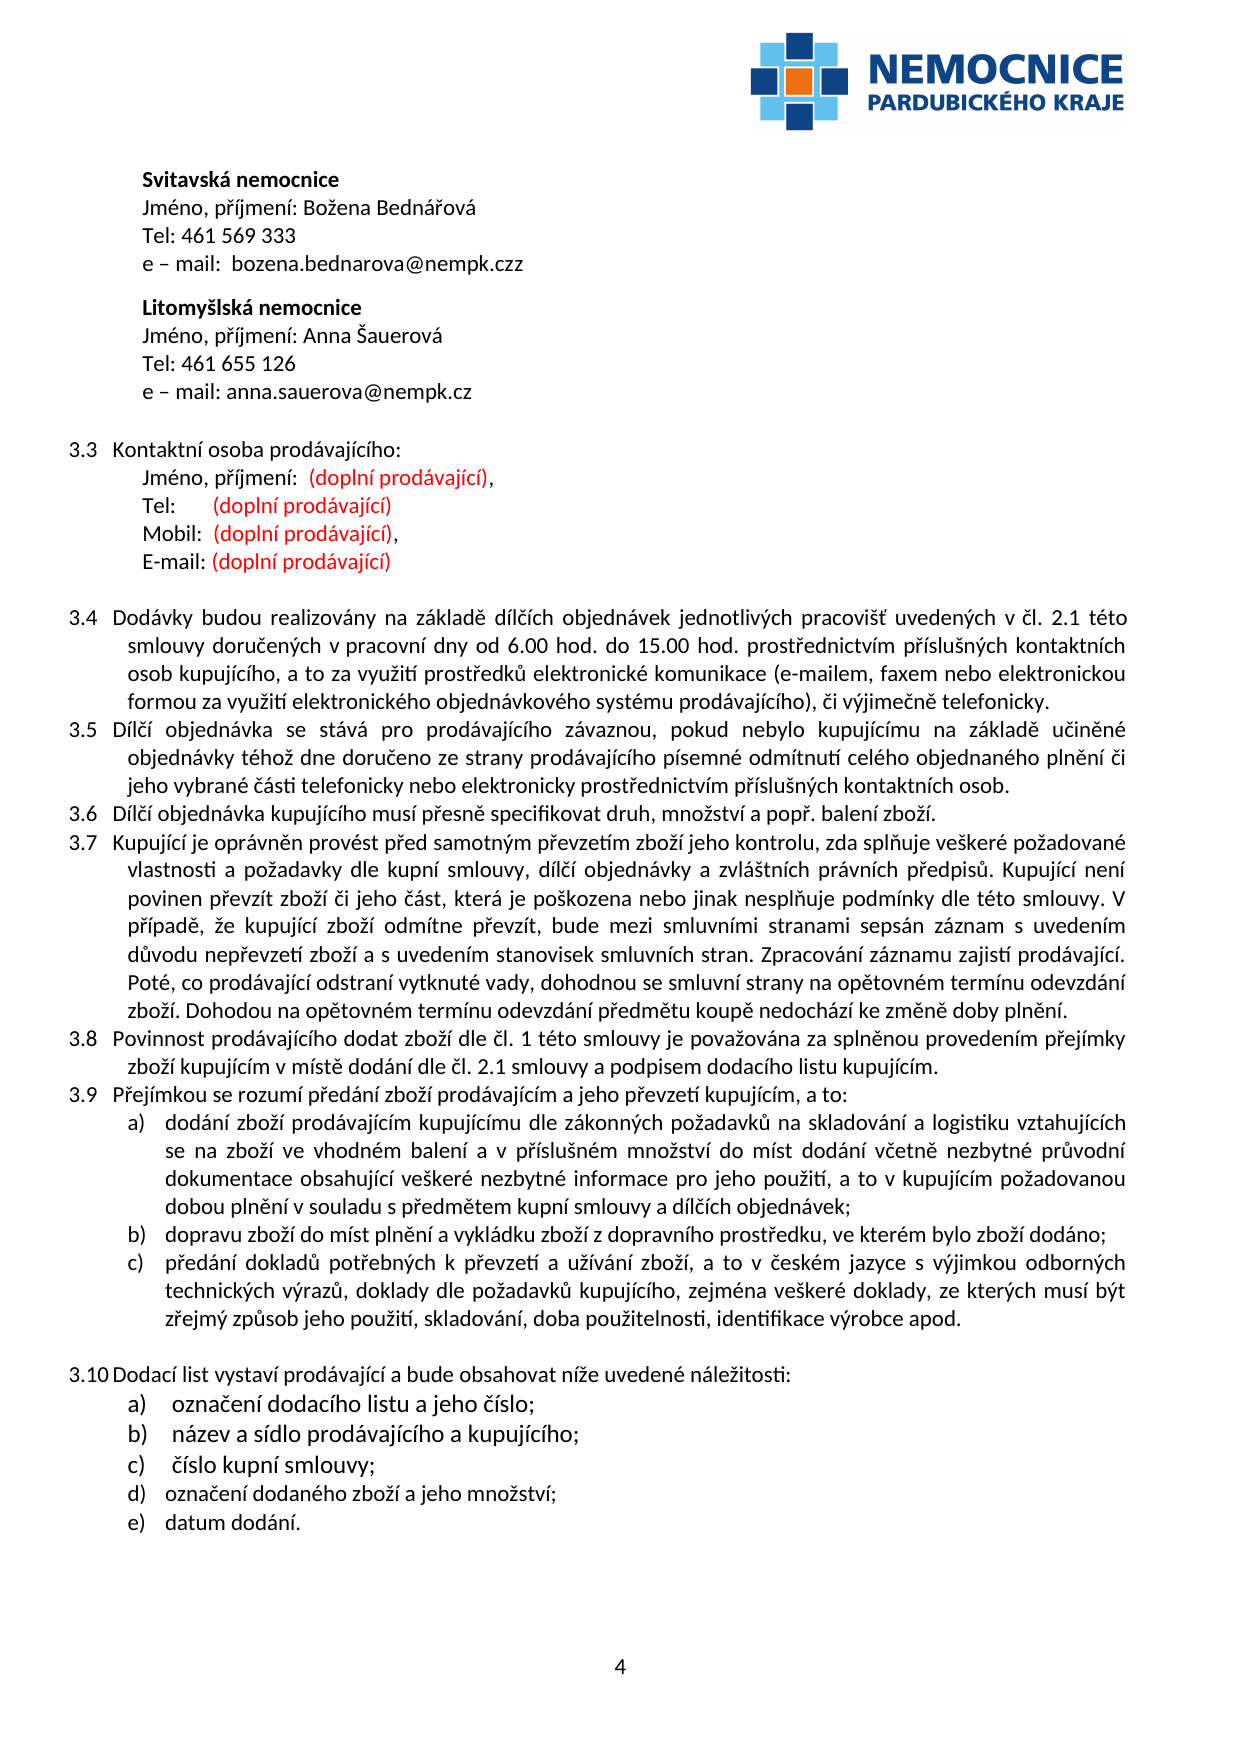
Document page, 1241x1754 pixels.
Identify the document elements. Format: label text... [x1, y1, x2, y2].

list Dílčí objednávka kupujícího musí přesně specifikovat druh, množství a popř. balení zboží. [68, 799, 1128, 828]
text b) název a sídlo prodávajícího a kupujícího; [127, 1418, 1128, 1449]
list dodání zboží prodávajícím kupujícímu dle zákonných požadavků na skladování a logistiku vztahujících se na zboží ve vhodném balení a v příslušném množství do míst dodání včetně nezbytné průvodní dokumentace obsahující veškeré nezbytné informace pro jeho použití, a to v kupujícím požadovanou dobou plnění v souladu s předmětem kupní smlouvy a dílčích objednávek; [127, 1108, 1128, 1220]
list Povinnost prodávajícího dodat zboží dle čl. 1 této smlouvy je považována za splněnou provedením přejímky zboží kupujícím v místě dodání dle čl. 2.1 smlouvy a podpisem dodacího listu kupujícím. [68, 1024, 1128, 1080]
text Tel: 461 655 126 [142, 349, 1128, 377]
text Svitavská nemocnice [142, 165, 1128, 193]
list Dodávky budou realizovány na základě dílčích objednávek jednotlivých pracovišť uvedených v čl. 2.1 této smlouvy doručených v pracovní dny od 6.00 hod. do 15.00 hod. prostřednictvím příslušných kontaktních osob kupujícího, a to za využití prostředků elektronické komunikace (e-mailem, faxem nebo elektronickou formou za využití elektronického objednávkového systému prodávajícího), či výjimečně telefonicky. [68, 603, 1128, 716]
text E-mail: (doplní prodávající) [142, 547, 1128, 575]
list předání dokladů potřebných k převzetí a užívání zboží, a to v českém jazyce s výjimkou odborných technických výrazů, doklady dle požadavků kupujícího, zejména veškeré doklady, ze kterých musí být zřejmý způsob jeho použití, skladování, doba použitelnosti, identifikace výrobce apod. [127, 1248, 1128, 1332]
text Litomyšlská nemocnice [142, 293, 1128, 321]
list Dílčí objednávka se stává pro prodávajícího závaznou, pokud nebylo kupujícímu na základě učiněné objednávky téhož dne doručeno ze strany prodávajícího písemné odmítnutí celého objednaného plnění či jeho vybrané části telefonicky nebo elektronicky prostřednictvím příslušných kontaktních osob. [68, 716, 1128, 799]
list Kupující je oprávněn provést před samotným převzetím zboží jeho kontrolu, zda splňuje veškeré požadované vlastnosti a požadavky dle kupní smlouvy, dílčí objednávky a zvláštních právních předpisů. Kupující není povinen převzít zboží či jeho část, která je poškozena nebo jinak nesplňuje podmínky dle této smlouvy. V případě, že kupující zboží odmítne převzít, bude mezi smluvními stranami sepsán záznam s uvedením důvodu nepřevzetí zboží a s uvedením stanovisek smluvních stran. Zpracování záznamu zajistí prodávající. Poté, co prodávající odstraní vytknuté vady, dohodnou se smluvní strany na opětovném termínu odevzdání zboží. Dohodou na opětovném termínu odevzdání předmětu koupě nedochází ke změně doby plnění. [68, 828, 1128, 1024]
list Jméno, příjmení: (doplní prodávající), [142, 463, 1128, 491]
text Jméno, příjmení: Božena Bednářová [142, 193, 1128, 221]
list Dodací list vystaví prodávající a bude obsahovat níže uvedené náležitosti: [68, 1360, 1128, 1388]
list Kontaktní osoba prodávajícího: [68, 435, 1128, 463]
picture [749, 31, 1124, 132]
text Jméno, příjmení: Anna Šauerová [142, 321, 1128, 349]
text e – mail: bozena.bednarova@nempk.czz [142, 249, 1128, 277]
text Mobil: (doplní prodávající), [142, 519, 1128, 547]
list označení dodaného zboží a jeho množství; [127, 1479, 1128, 1508]
text Tel: (doplní prodávající) [142, 491, 1128, 519]
text c) číslo kupní smlouvy; [127, 1449, 1128, 1479]
list Přejímkou se rozumí předání zboží prodávajícím a jeho převzetí kupujícím, a to: [68, 1080, 1128, 1108]
list datum dodání. [127, 1508, 1128, 1536]
text a) označení dodacího listu a jeho číslo; [127, 1388, 1128, 1418]
list dopravu zboží do míst plnění a vykládku zboží z dopravního prostředku, ve kterém bylo zboží dodáno; [127, 1220, 1128, 1248]
text e – mail: anna.sauerova@nempk.cz [142, 377, 1128, 405]
text Tel: 461 569 333 [142, 221, 1128, 249]
